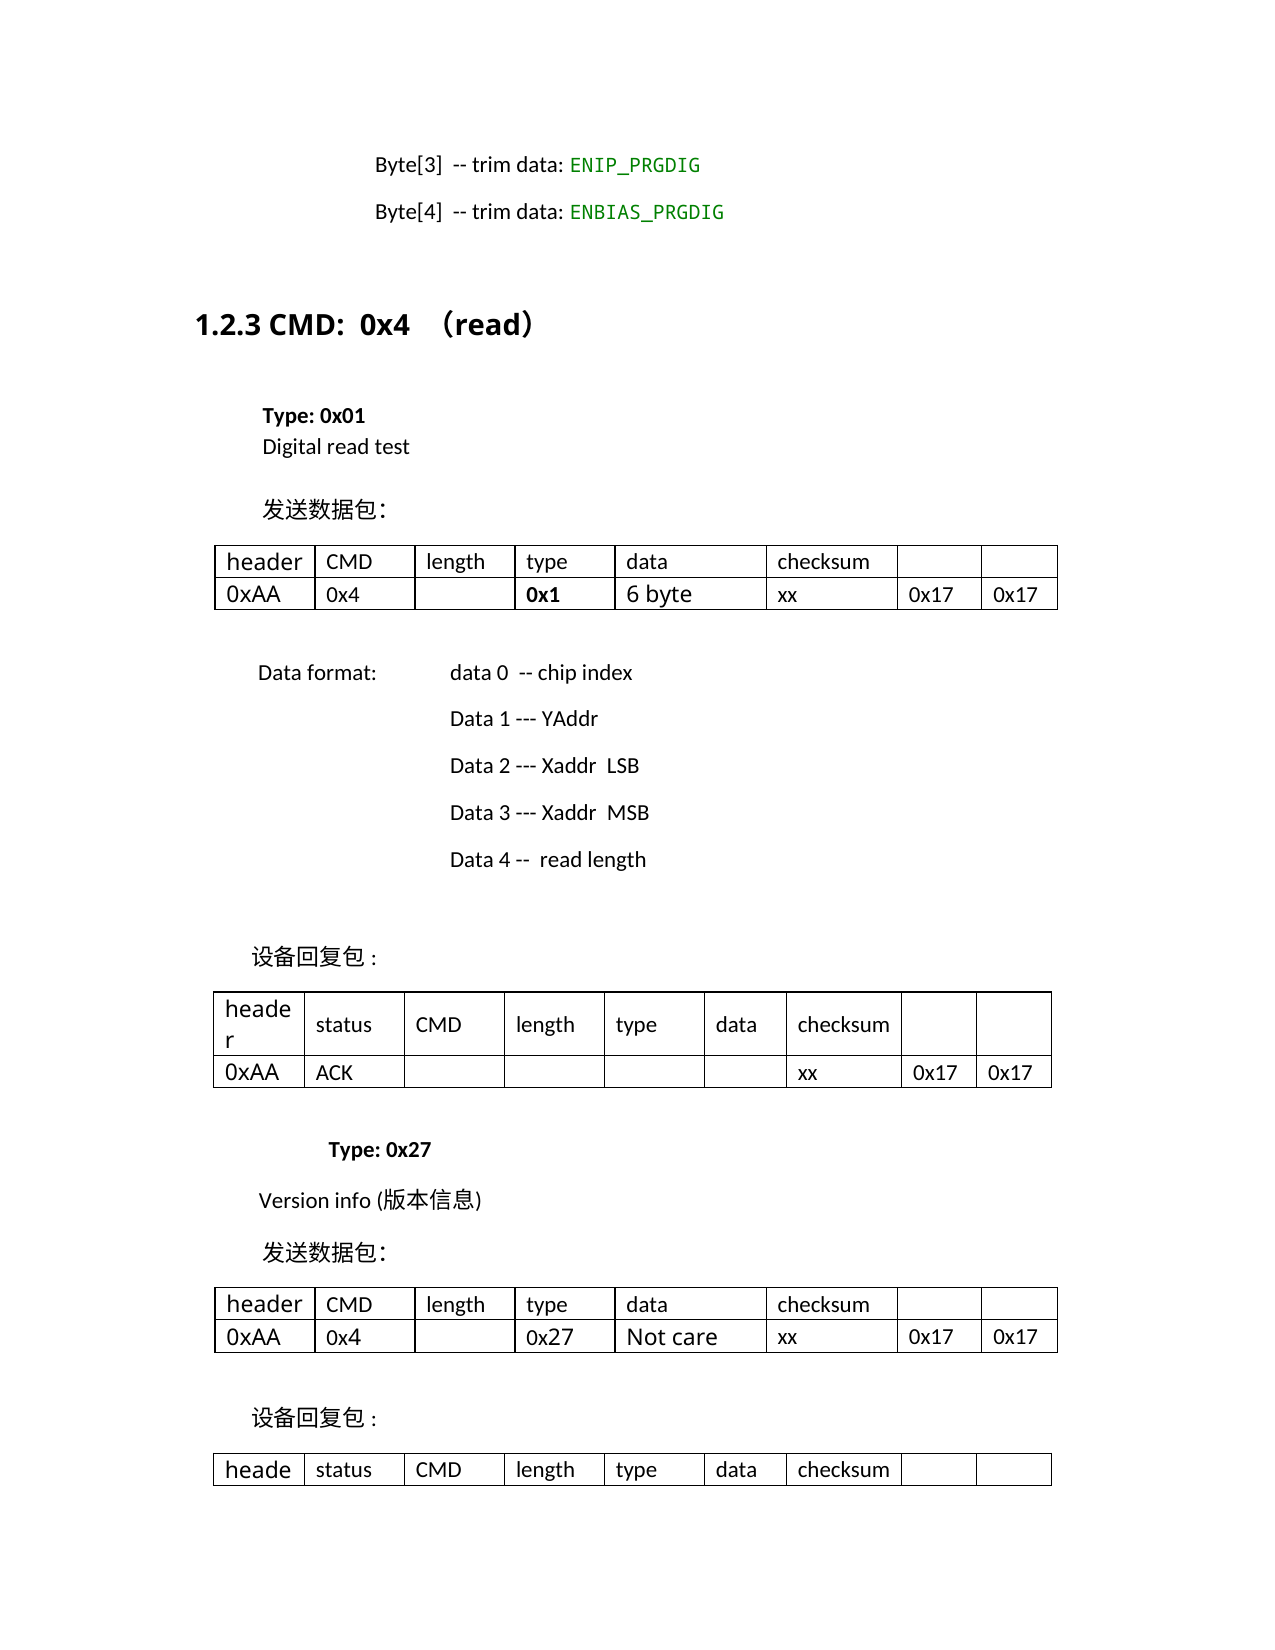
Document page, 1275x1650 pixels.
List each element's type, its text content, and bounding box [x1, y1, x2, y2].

table_header status [305, 993, 404, 1055]
table_header length [416, 546, 514, 577]
table_cell xx [767, 578, 897, 609]
table_header CMD [405, 993, 504, 1055]
text Type: 0x27 [150, 1135, 1125, 1163]
table_header header [214, 993, 304, 1055]
table_header [977, 993, 1051, 1055]
table_header data [616, 1288, 766, 1319]
list 发送数据包： [262, 1234, 1125, 1268]
text Data 1 --- YAddr [375, 704, 1125, 733]
text 设备回复包 : [150, 1400, 1125, 1433]
table_header header [214, 1454, 304, 1485]
text Byte[4] -- trim data: ENBIAS_PRGDIG [300, 197, 1125, 225]
table_cell Not care [616, 1320, 766, 1352]
list 发送数据包： [262, 492, 1125, 526]
table_cell 0x17 [982, 578, 1057, 609]
table_header CMD [405, 1454, 504, 1485]
table_cell 0xAA [214, 1056, 304, 1087]
table_cell [605, 1056, 704, 1087]
table_header [982, 1288, 1057, 1319]
table_cell 0xAA [216, 578, 314, 609]
table_header checksum [767, 546, 897, 577]
table_cell 0x17 [898, 1320, 981, 1352]
table_cell [405, 1056, 504, 1087]
list Digital read test [262, 432, 1125, 460]
list Type: 0x01 [262, 402, 1125, 430]
text Version info (版本信息) [150, 1182, 1125, 1215]
table_header type [605, 993, 704, 1055]
table_header [982, 546, 1057, 577]
table_cell 0x4 [316, 1320, 414, 1352]
table_header checksum [787, 1454, 901, 1485]
table_header CMD [316, 1288, 414, 1319]
table_header type [605, 1454, 704, 1485]
table_cell 0x17 [902, 1056, 976, 1087]
table_header checksum [787, 993, 901, 1055]
table_cell xx [767, 1320, 897, 1352]
table_header data [616, 546, 766, 577]
table_header [902, 1454, 976, 1485]
text Data 3 --- Xaddr MSB [375, 798, 1125, 826]
text Data 2 --- Xaddr LSB [375, 751, 1125, 779]
table_cell [416, 578, 514, 609]
table_cell 0x4 [316, 578, 414, 609]
table_header [977, 1454, 1051, 1485]
table_header header [216, 1288, 314, 1319]
table_cell xx [787, 1056, 901, 1087]
table_header [902, 993, 976, 1055]
table_cell ACK [305, 1056, 404, 1087]
table_header checksum [767, 1288, 897, 1319]
table_header type [516, 1288, 614, 1319]
table_header CMD [316, 546, 414, 577]
table_header length [505, 993, 604, 1055]
table_cell [705, 1056, 786, 1087]
table_cell [505, 1056, 604, 1087]
table_header header [216, 546, 314, 577]
table_header data [705, 993, 786, 1055]
table_header length [505, 1454, 604, 1485]
table_header [898, 546, 981, 577]
table_header data [705, 1454, 786, 1485]
table_cell 0x17 [977, 1056, 1051, 1087]
table_cell 6 byte [616, 578, 766, 609]
table_cell [416, 1320, 514, 1352]
subtitle 1.2.3 CMD: 0x4 （read） [194, 301, 1125, 344]
table_cell 0x17 [898, 578, 981, 609]
table_cell 0x17 [982, 1320, 1057, 1352]
table_cell 0xAA [216, 1320, 314, 1352]
table_header type [516, 546, 614, 577]
table_cell 0x1 [516, 578, 614, 609]
table_header [898, 1288, 981, 1319]
table_header length [416, 1288, 514, 1319]
table_cell 0x27 [516, 1320, 614, 1352]
text Data format: data 0 -- chip index [150, 658, 1125, 686]
text 设备回复包 : [150, 939, 1125, 972]
text Byte[3] -- trim data: ENIP_PRGDIG [300, 150, 1125, 178]
text Data 4 -- read length [375, 845, 1125, 873]
table_header status [305, 1454, 404, 1485]
